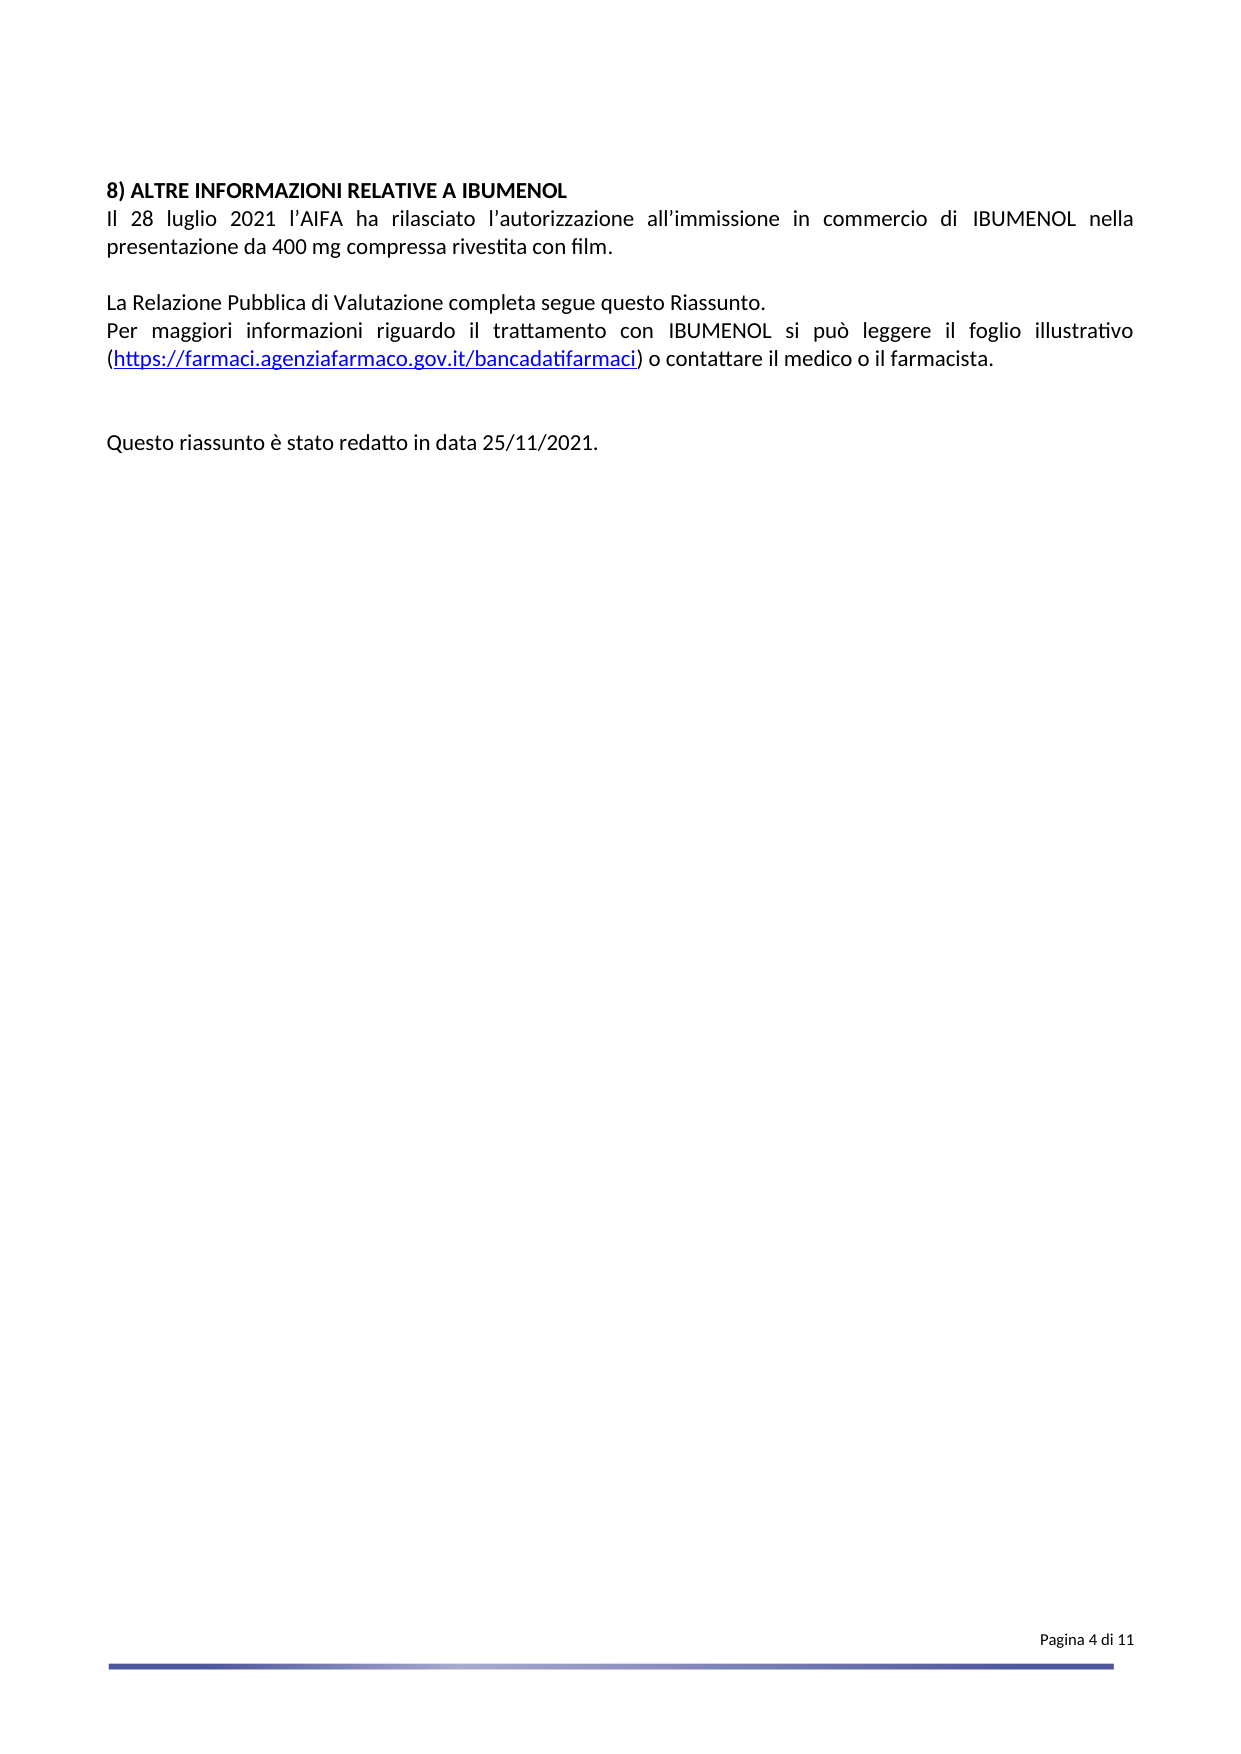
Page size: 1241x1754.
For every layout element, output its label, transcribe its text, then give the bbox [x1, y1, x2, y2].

text Questo riassunto è stato redatto in data 25/11/2021. [106, 428, 1134, 456]
text Per maggiori informazioni riguardo il trattamento con IBUMENOL si può leggere il foglio illustrativo (https://farmaci.agenziafarmaco.gov.it/bancadatifarmaci) o contattare il medico o il farmacista. [106, 316, 1134, 372]
text La Relazione Pubblica di Valutazione completa segue questo Riassunto. [106, 288, 1134, 316]
picture [0, 1631, 1232, 1754]
text Il 28 luglio 2021 l’AIFA ha rilasciato l’autorizzazione all’immissione in commercio di IBUMENOL nella presentazione da 400 mg compressa rivestita con film. [106, 204, 1134, 260]
text 8) ALTRE INFORMAZIONI RELATIVE A IBUMENOL [106, 176, 1134, 204]
